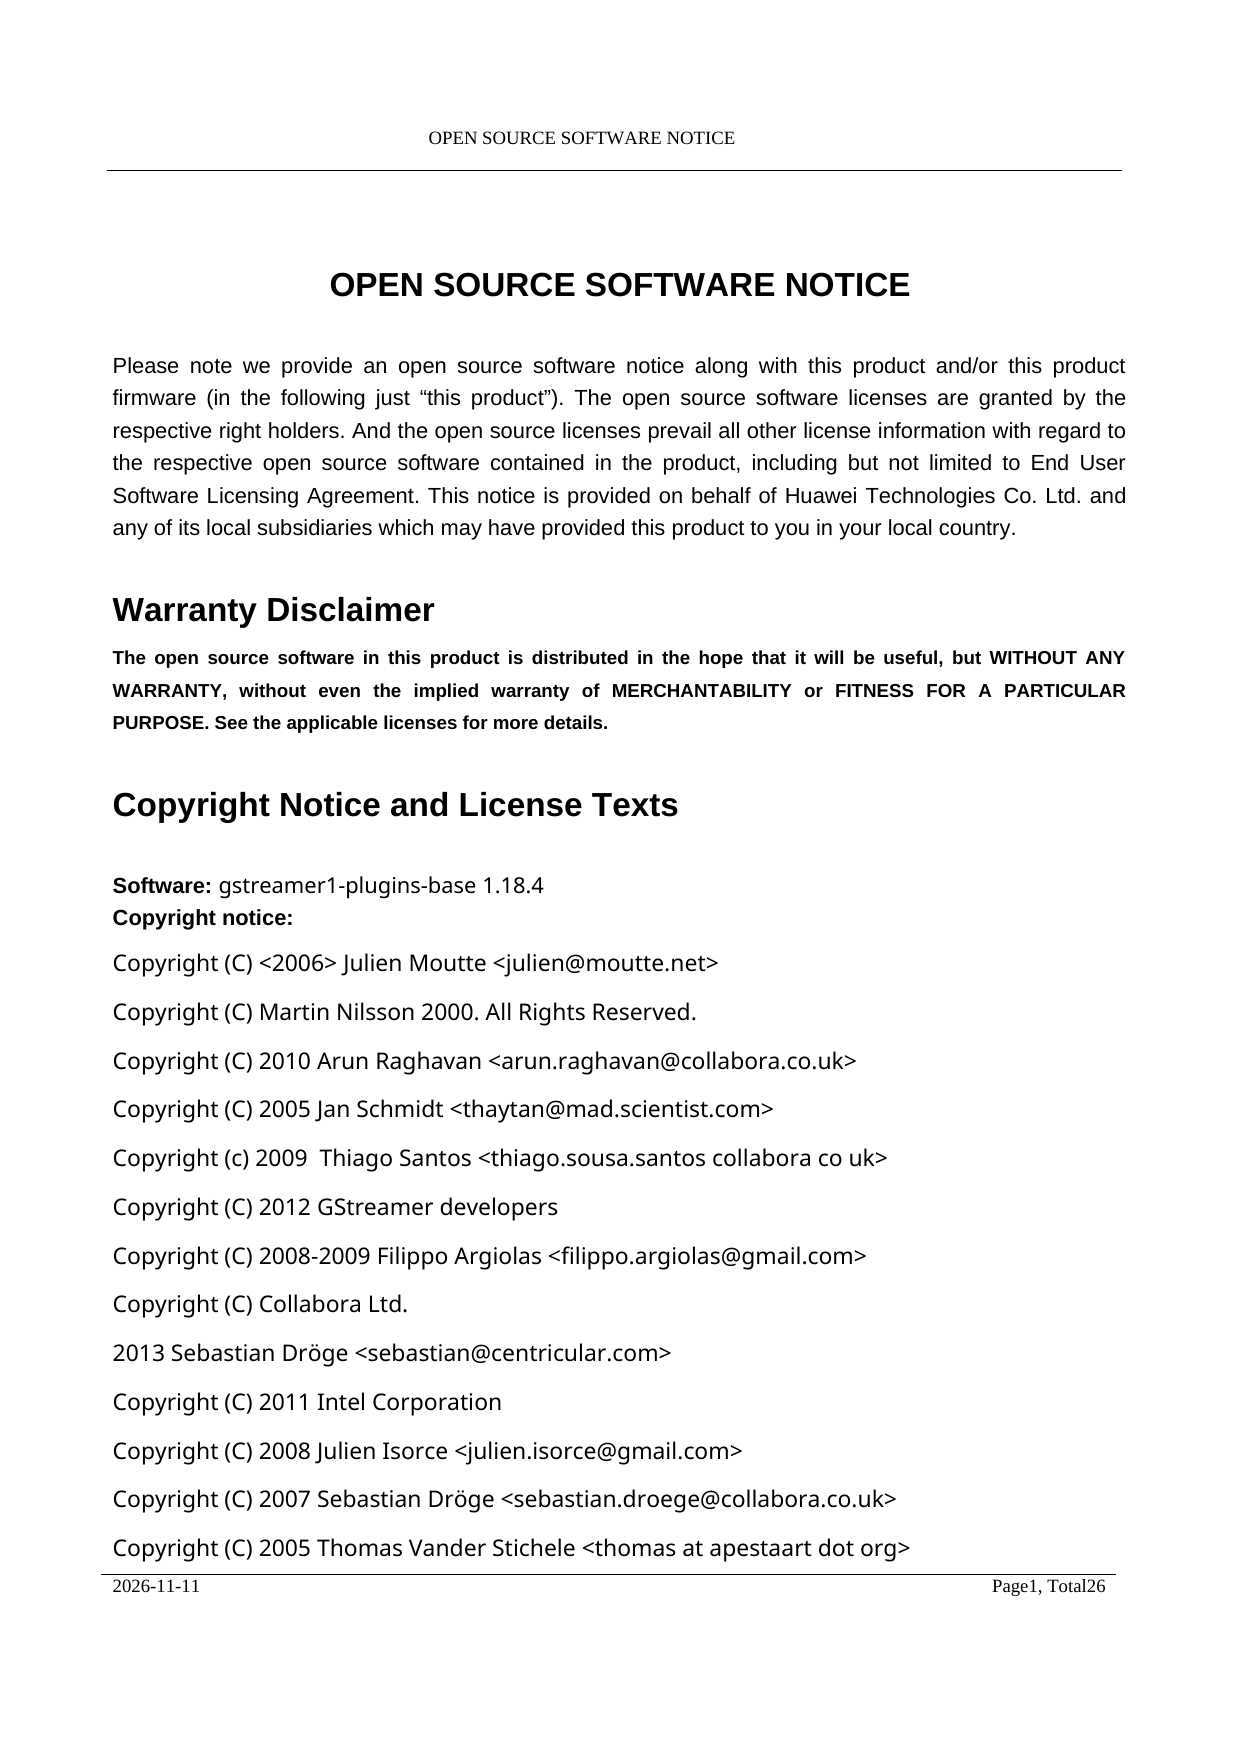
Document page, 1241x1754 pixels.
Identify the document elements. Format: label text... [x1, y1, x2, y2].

text OPEN SOURCE SOFTWARE NOTICE [112, 251, 1128, 316]
text Software: gstreamer1-plugins-base 1.18.4 [112, 869, 1128, 901]
text Copyright notice: [112, 901, 1128, 934]
text Please note we provide an open source software notice along with this product and/or this product firmware (in the following just “this product”). The open source software licenses are granted by the respective right holders. And the open source licenses prevail all other license information with regard to the respective open source software contained in the product, including but not limited to End User Software Licensing Agreement. This notice is provided on behalf of Huawei Technologies Co. Ltd. and any of its local subsidiaries which may have provided this product to you in your local country. [112, 349, 1128, 544]
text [112, 947, 1128, 1564]
text Copyright Notice and License Texts [112, 771, 1128, 836]
text Warranty Disclaimer [112, 576, 1128, 641]
text The open source software in this product is distributed in the hope that it will be useful, but WITHOUT ANY WARRANTY, without even the implied warranty of MERCHANTABILITY or FITNESS FOR A PARTICULAR PURPOSE. See the applicable licenses for more details. [112, 641, 1128, 739]
